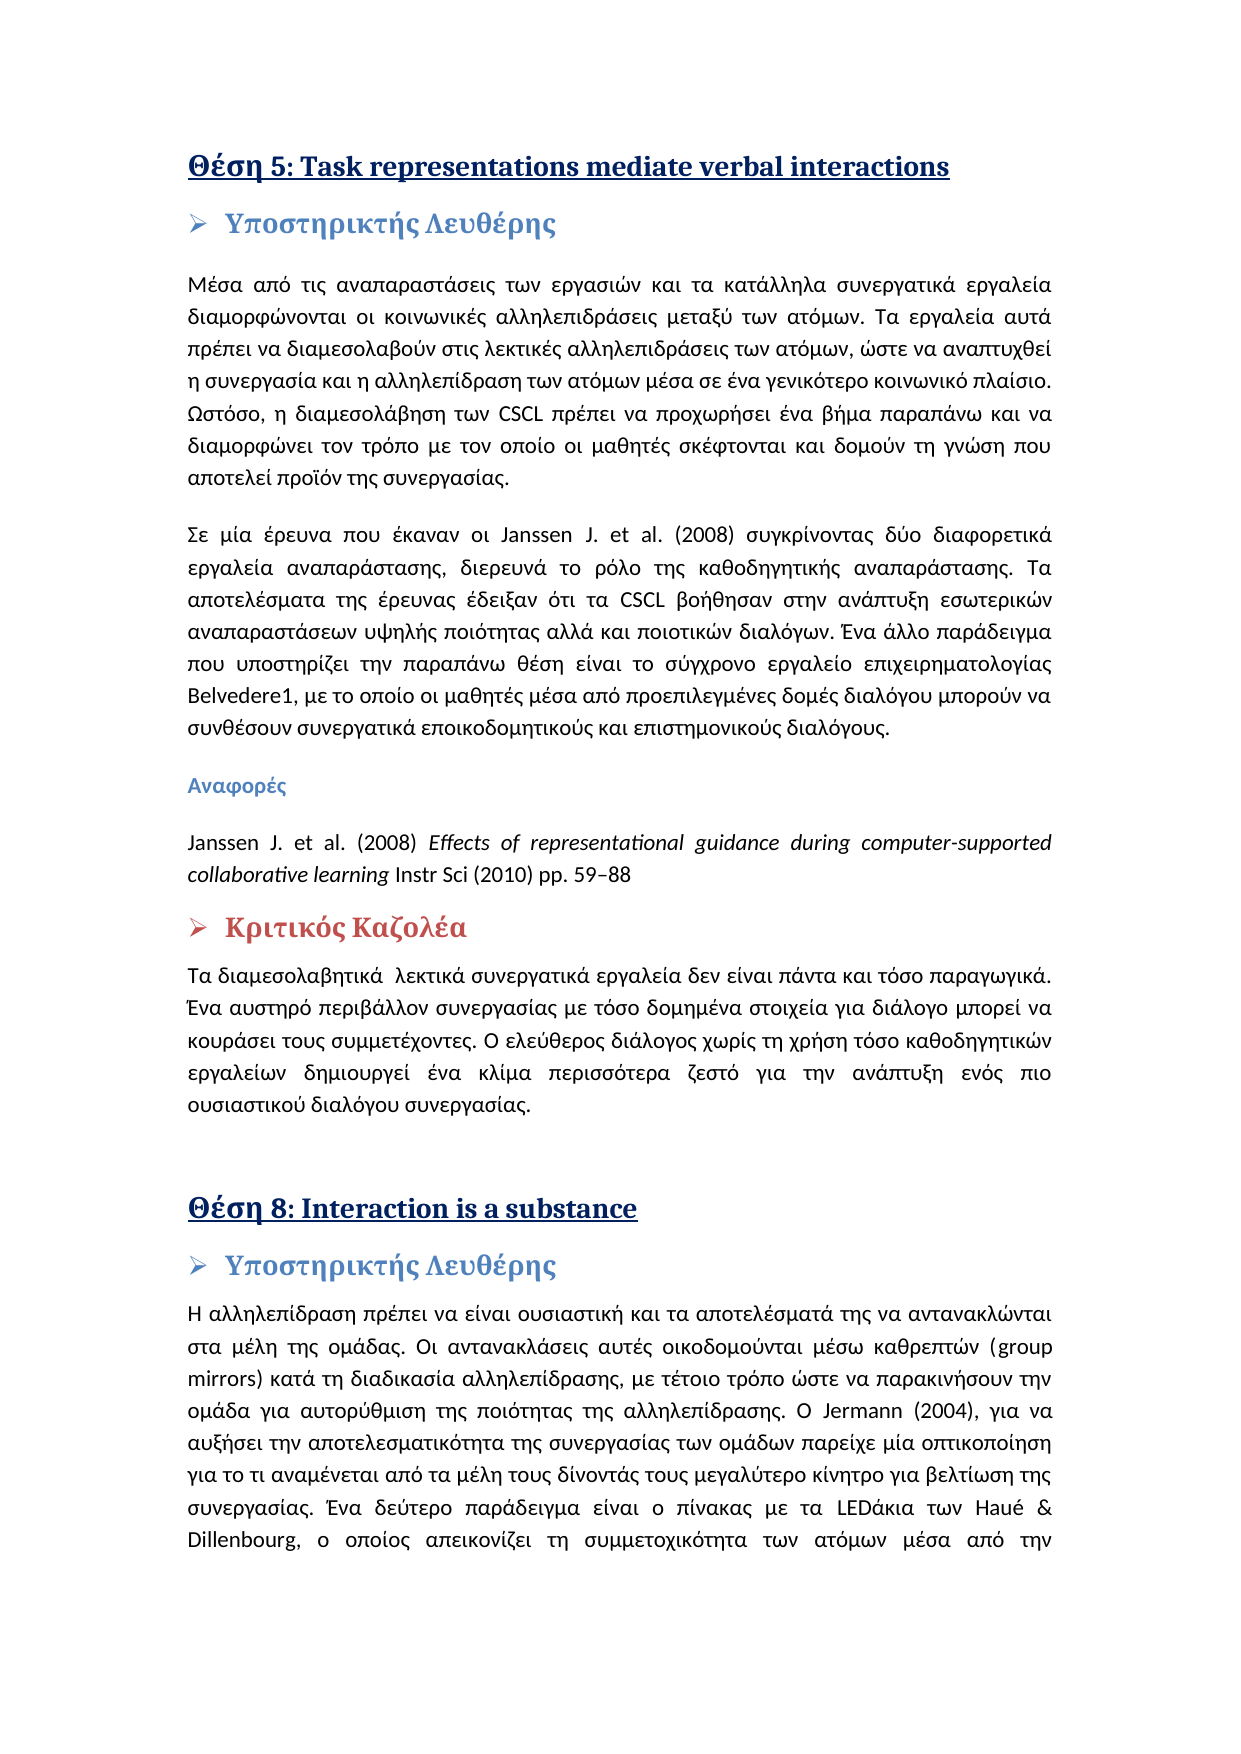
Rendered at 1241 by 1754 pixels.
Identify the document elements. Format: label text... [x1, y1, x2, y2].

subtitle Κριτικός Καζολέα [187, 913, 1053, 944]
text Μέσα από τις αναπαραστάσεις των εργασιών και τα κατάλληλα συνεργατικά εργαλεία διαμορφώνονται οι κοινωνικές αλληλεπιδράσεις μεταξύ των ατόμων. Τα εργαλεία αυτά πρέπει να διαμεσολαβούν στις λεκτικές αλληλεπιδράσεις των ατόμων, ώστε να αναπτυχθεί η συνεργασία και η αλληλεπίδραση των ατόμων μέσα σε ένα γενικότερο κοινωνικό πλαίσιο. Ωστόσο, η διαμεσολάβηση των CSCL πρέπει να προχωρήσει ένα βήμα παραπάνω και να διαμορφώνει τον τρόπο με τον οποίο οι μαθητές σκέφτονται και δομούν τη γνώση που αποτελεί προϊόν της συνεργασίας. [187, 270, 1053, 491]
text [187, 1299, 1053, 1553]
text Τα διαμεσολαβητικά λεκτικά συνεργατικά εργαλεία δεν είναι πάντα και τόσο παραγωγικά. Ένα αυστηρό περιβάλλον συνεργασίας με τόσο δομημένα στοιχεία για διάλογο μπορεί να κουράσει τους συμμετέχοντες. Ο ελεύθερος διάλογος χωρίς τη χρήση τόσο καθοδηγητικών εργαλείων δημιουργεί ένα κλίμα περισσότερα ζεστό για την ανάπτυξη ενός πιο ουσιαστικού διαλόγου συνεργασίας. [187, 961, 1053, 1118]
text Janssen J. et al. (2008) Effects of representational guidance during computer-supported collaborative learning Instr Sci (2010) pp. 59–88 [187, 828, 1053, 888]
text Αναφορές [187, 771, 1053, 799]
text Σε μία έρευνα που έκαναν οι Janssen J. et al. (2008) συγκρίνοντας δύο διαφορετικά εργαλεία αναπαράστασης, διερευνά το ρόλο της καθοδηγητικής αναπαράστασης. Τα αποτελέσματα της έρευνας έδειξαν ότι τα CSCL βοήθησαν στην ανάπτυξη εσωτερικών αναπαραστάσεων υψηλής ποιότητας αλλά και ποιοτικών διαλόγων. Ένα άλλο παράδειγμα που υποστηρίζει την παραπάνω θέση είναι το σύγχρονο εργαλείο επιχειρηματολογίας Belvedere1, με το οποίο οι μαθητές μέσα από προεπιλεγμένες δομές διαλόγου μπορούν να συνθέσουν συνεργατικά εποικοδομητικούς και επιστημονικούς διαλόγους. [187, 520, 1053, 742]
subtitle Υποστηρικτής Λευθέρης [187, 209, 1053, 241]
subtitle Θέση 5: Task representations mediate verbal interactions [187, 150, 1053, 183]
subtitle Θέση 8: Interaction is a substance [187, 1192, 1053, 1226]
subtitle Υποστηρικτής Λευθέρης [187, 1251, 1053, 1282]
